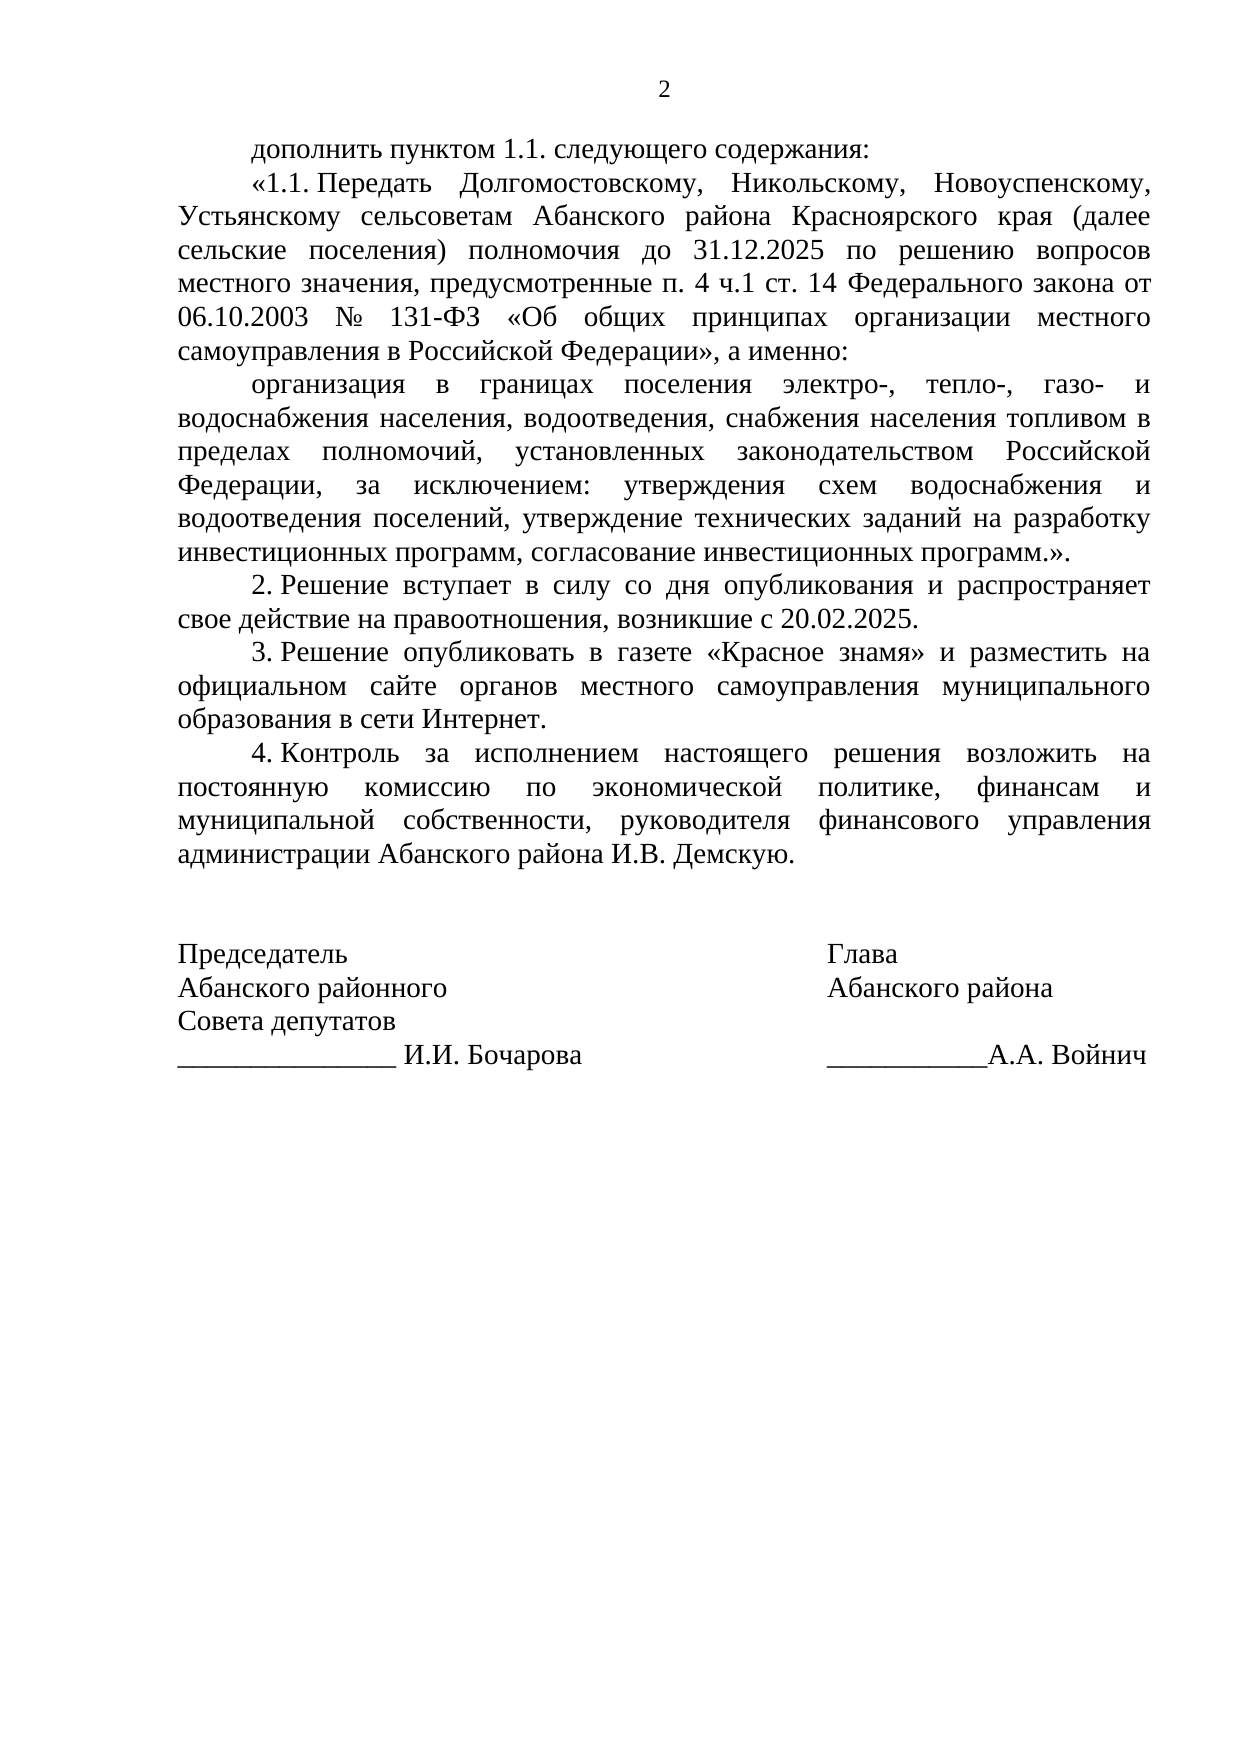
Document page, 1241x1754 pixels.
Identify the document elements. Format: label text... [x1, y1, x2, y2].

table_header Председатель Абанского районного Совета депутатов _______________ И.И. Бочарова [166, 936, 664, 1104]
text дополнить пунктом 1.1. следующего содержания: [177, 131, 1152, 165]
text организация в границах поселения электро-, тепло-, газо- и водоснабжения населения, водоотведения, снабжения населения топливом в пределах полномочий, установленных законодательством Российской Федерации, за исключением: утверждения схем водоснабжения и водоотведения поселений, утверждение технических заданий на разработку инвестиционных программ, согласование инвестиционных программ.». [177, 366, 1152, 567]
text 4. Контроль за исполнением настоящего решения возложить на постоянную комиссию по экономической политике, финансам и муниципальной собственности, руководителя финансового управления администрации Абанского района И.В. Демскую. [177, 735, 1152, 869]
text 3. Решение опубликовать в газете «Красное знамя» и разместить на официальном сайте органов местного самоуправления муниципального образования в сети Интернет. [177, 634, 1152, 735]
text «1.1. Передать Долгомостовскому, Никольскому, Новоуспенскому, Устьянскому сельсоветам Абанского района Красноярского края (далее сельские поселения) полномочия до 31.12.2025 по решению вопросов местного значения, предусмотренные п. 4 ч.1 ст. 14 Федерального закона от 06.10.2003 № 131-ФЗ «Об общих принципах организации местного самоуправления в Российской Федерации», а именно: [177, 165, 1152, 366]
text 2. Решение вступает в силу со дня опубликования и распространяет свое действие на правоотношения, возникшие с 20.02.2025. [177, 567, 1152, 634]
table_header Глава Абанского района ___________А.А. Войнич [664, 936, 1163, 1104]
